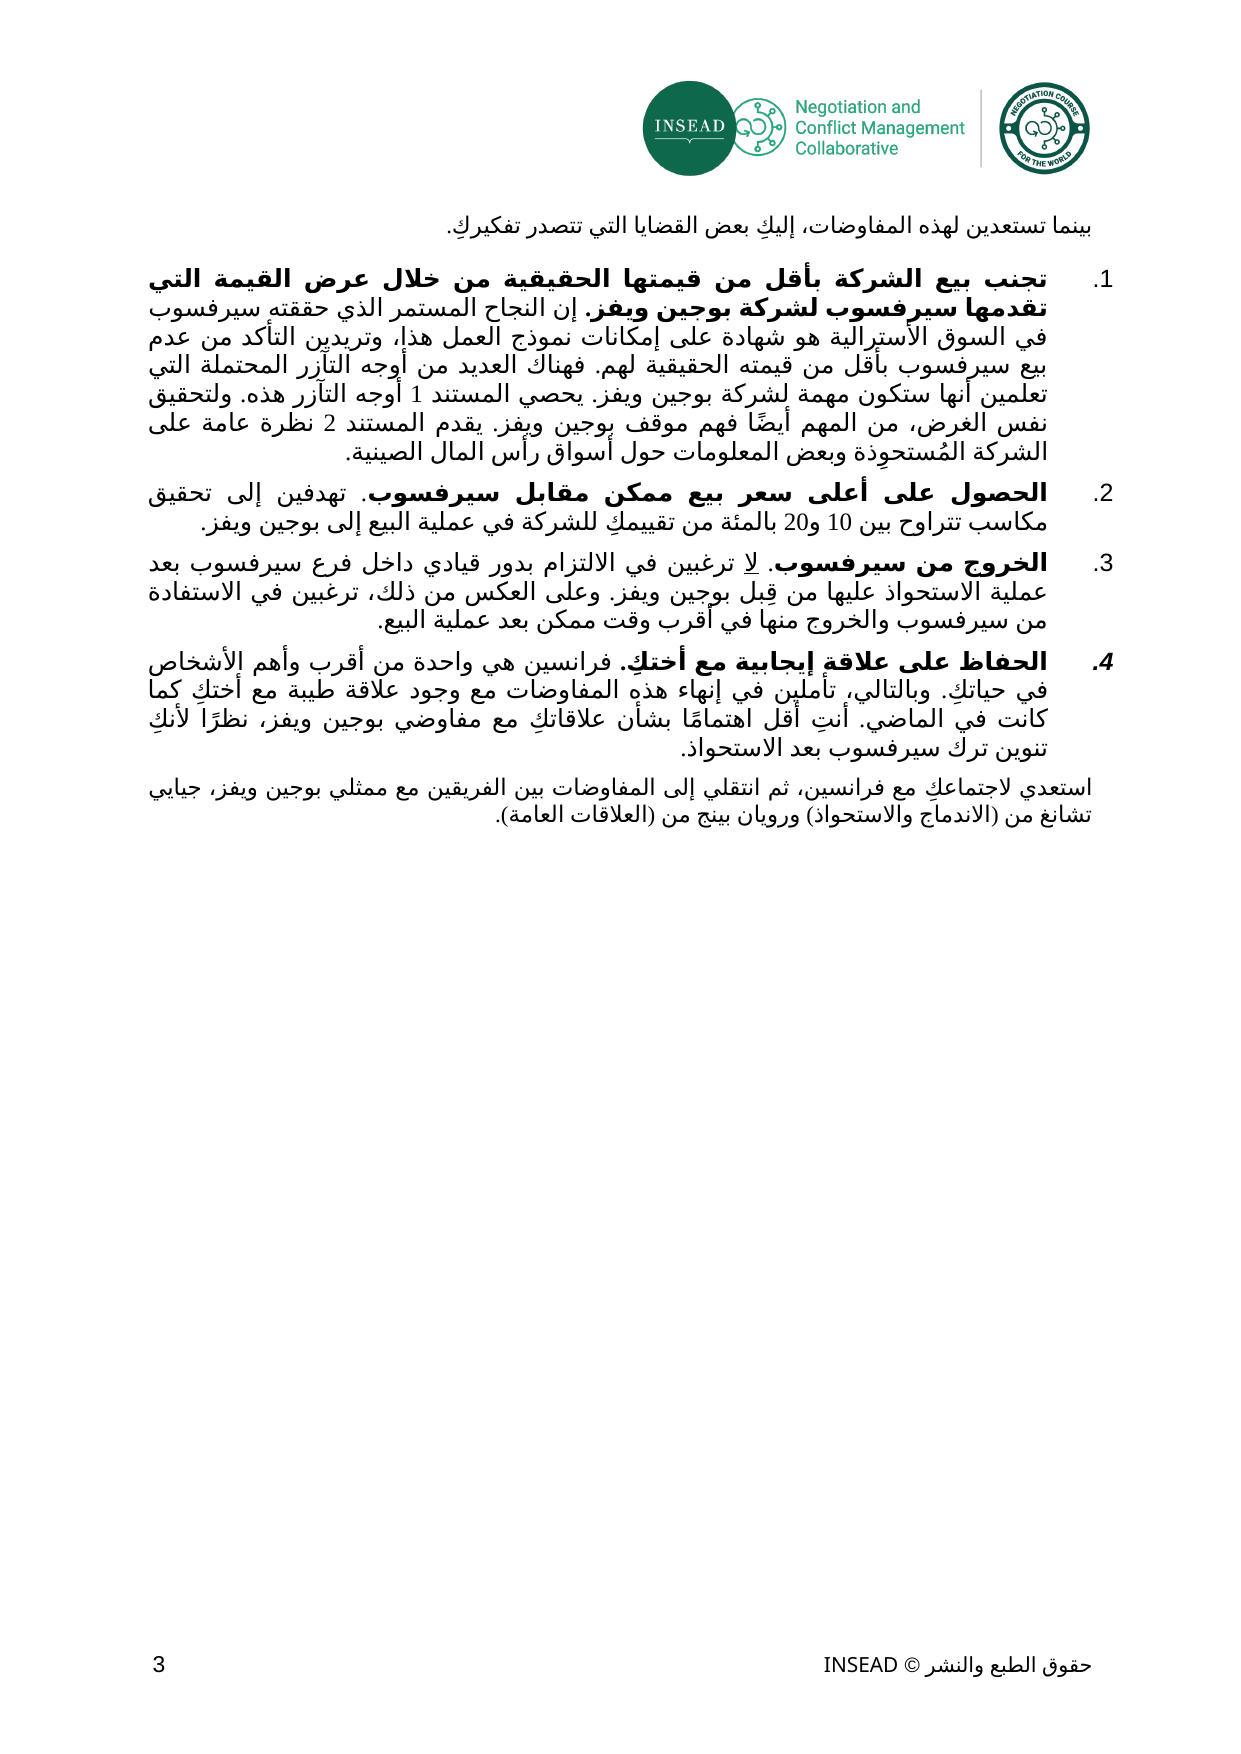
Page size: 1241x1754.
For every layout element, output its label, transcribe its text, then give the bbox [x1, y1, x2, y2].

text بينما تستعدين لهذه المفاوضات، إليكِ بعض القضايا التي تتصدر تفكيركِ. [148, 213, 1092, 239]
picture [639, 75, 1093, 182]
text استعدي لاجتماعكِ مع فرانسين، ثم انتقلي إلى المفاوضات بين الفريقين مع ممثلي بوجين ويفز، جيايي تشانغ من (الاندماج والاستحواذ) ورويان بينج من (العلاقات العامة). [148, 774, 1092, 827]
list الخروج من سيرفسوب. لا ترغبين في الالتزام بدور قيادي داخل فرع سيرفسوب بعد عملية الاستحواذ عليها من قِبل بوجين ويفز. وعلى العكس من ذلك، ترغبين في الاستفادة من سيرفسوب والخروج منها في أقرب وقت ممكن بعد عملية البيع. [148, 548, 1092, 634]
list الحصول على أعلى سعر بيع ممكن مقابل سيرفسوب. تهدفين إلى تحقيق مكاسب تتراوح بين 10 و20 بالمئة من تقييمكِ للشركة في عملية البيع إلى بوجين ويفز. [148, 478, 1092, 535]
list الحفاظ على علاقة إيجابية مع أختكِ. فرانسين هي واحدة من أقرب وأهم الأشخاص في حياتكِ. وبالتالي، تأملين في إنهاء هذه المفاوضات مع وجود علاقة طيبة مع أختكِ كما كانت في الماضي. أنتِ أقل اهتمامًا بشأن علاقاتكِ مع مفاوضي بوجين ويفز، نظرًا لأنكِ تنوين ترك سيرفسوب بعد الاستحواذ. [148, 647, 1092, 762]
list تجنب بيع الشركة بأقل من قيمتها الحقيقية من خلال عرض القيمة التي تقدمها سيرفسوب لشركة بوجين ويفز. إن النجاح المستمر الذي حققته سيرفسوب في السوق الأسترالية هو شهادة على إمكانات نموذج العمل هذا، وتريدين التأكد من عدم بيع سيرفسوب بأقل من قيمته الحقيقية لهم. فهناك العديد من أوجه التآزر المحتملة التي تعلمين أنها ستكون مهمة لشركة بوجين ويفز. يحصي المستند 1 أوجه التآزر هذه. ولتحقيق نفس الغرض، من المهم أيضًا فهم موقف بوجين ويفز. يقدم المستند 2 نظرة عامة على الشركة المُستحوِذة وبعض المعلومات حول أسواق رأس المال الصينية. [148, 264, 1092, 465]
